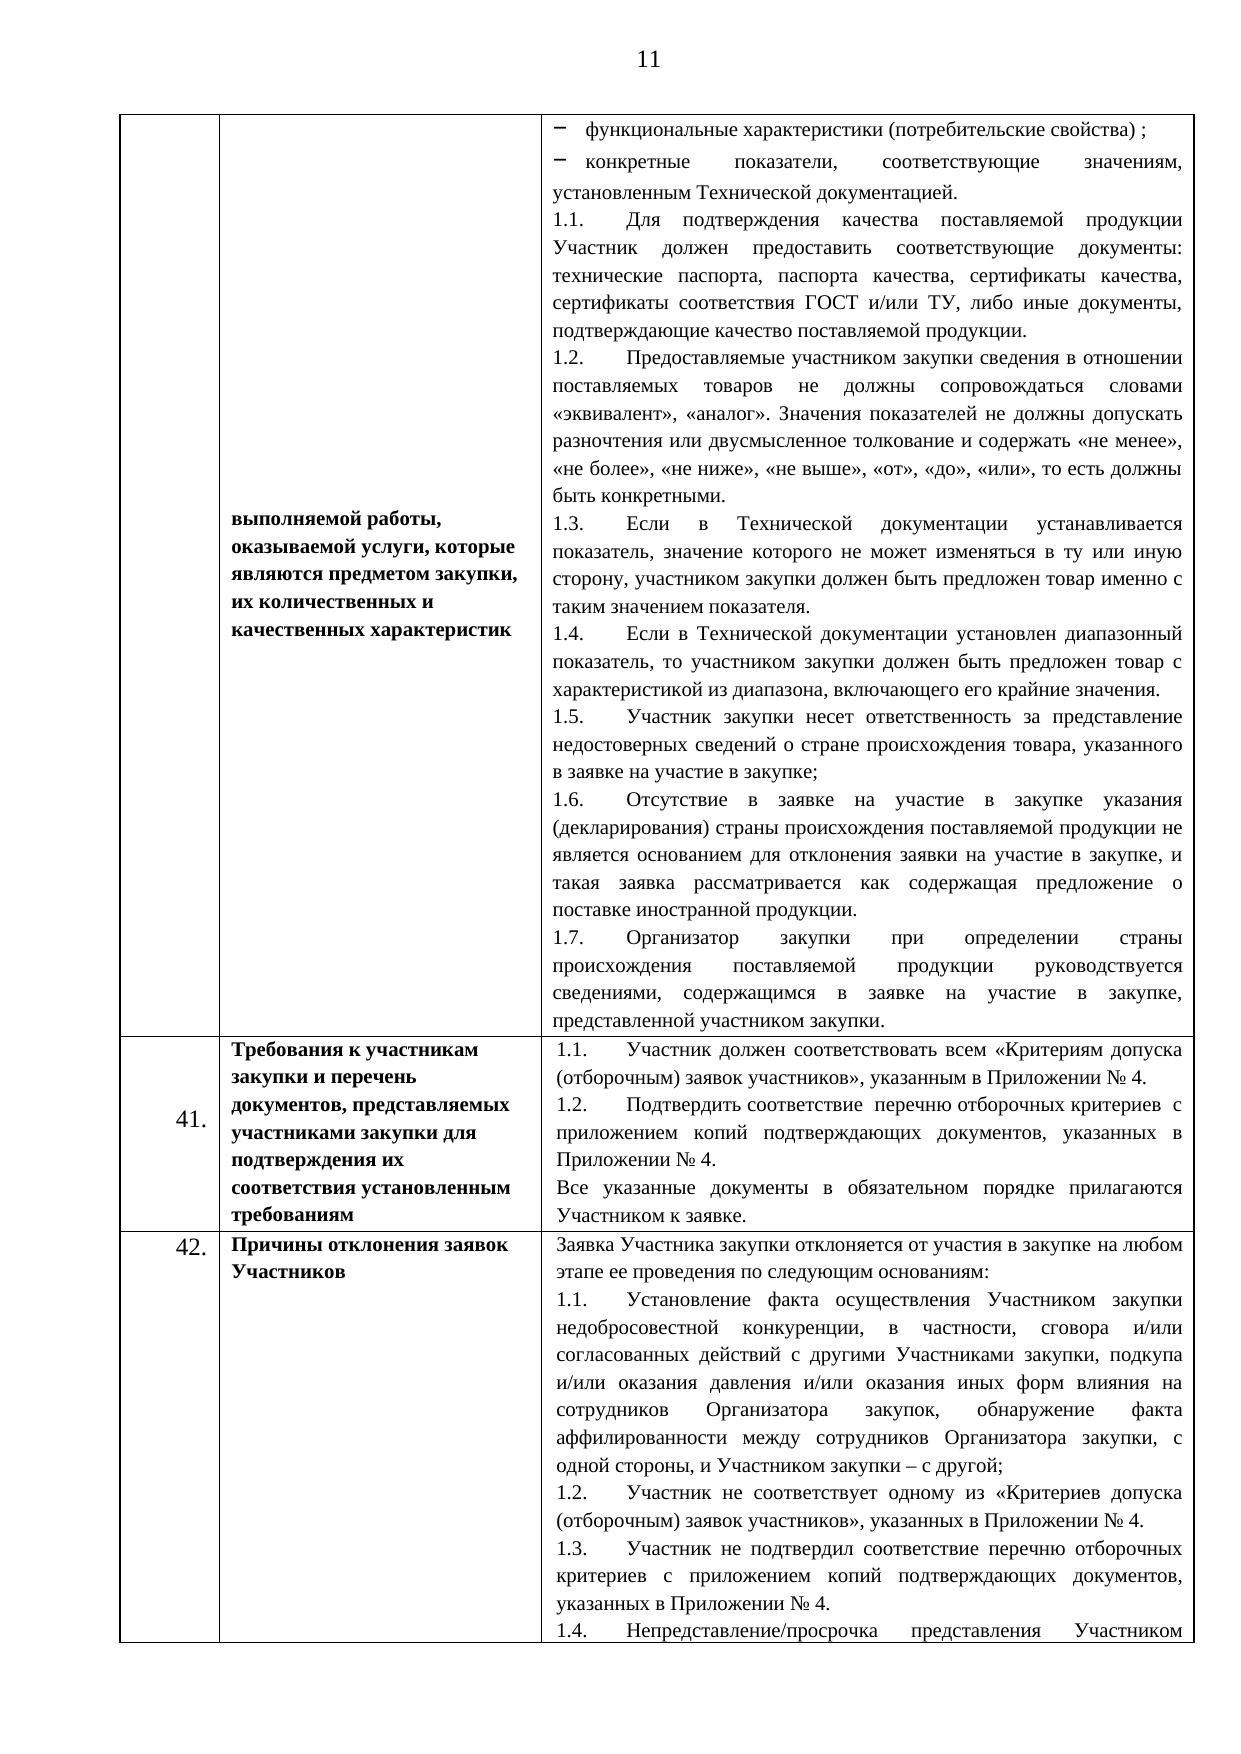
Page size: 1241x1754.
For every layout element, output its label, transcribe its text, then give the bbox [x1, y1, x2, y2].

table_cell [220, 115, 541, 1036]
table_cell Участник должен соответствовать всем «Критериям допуска (отборочным) заявок участников», указанным в Приложении № 4. Подтвердить соответствие перечню отборочных критериев с приложением копий подтверждающих документов, указанных в Приложении № 4. Все указанные документы в обязательном порядке прилагаются Участником к заявке. [542, 1037, 1193, 1231]
table_cell [121, 1037, 219, 1231]
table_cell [542, 115, 1193, 1036]
table_cell [121, 115, 219, 1036]
table_cell [121, 1232, 219, 1642]
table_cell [220, 1232, 541, 1642]
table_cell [542, 1232, 1193, 1642]
table_cell Требования к участникам закупки и перечень документов, представляемых участниками закупки для подтверждения их соответствия установленным требованиям [220, 1037, 541, 1231]
